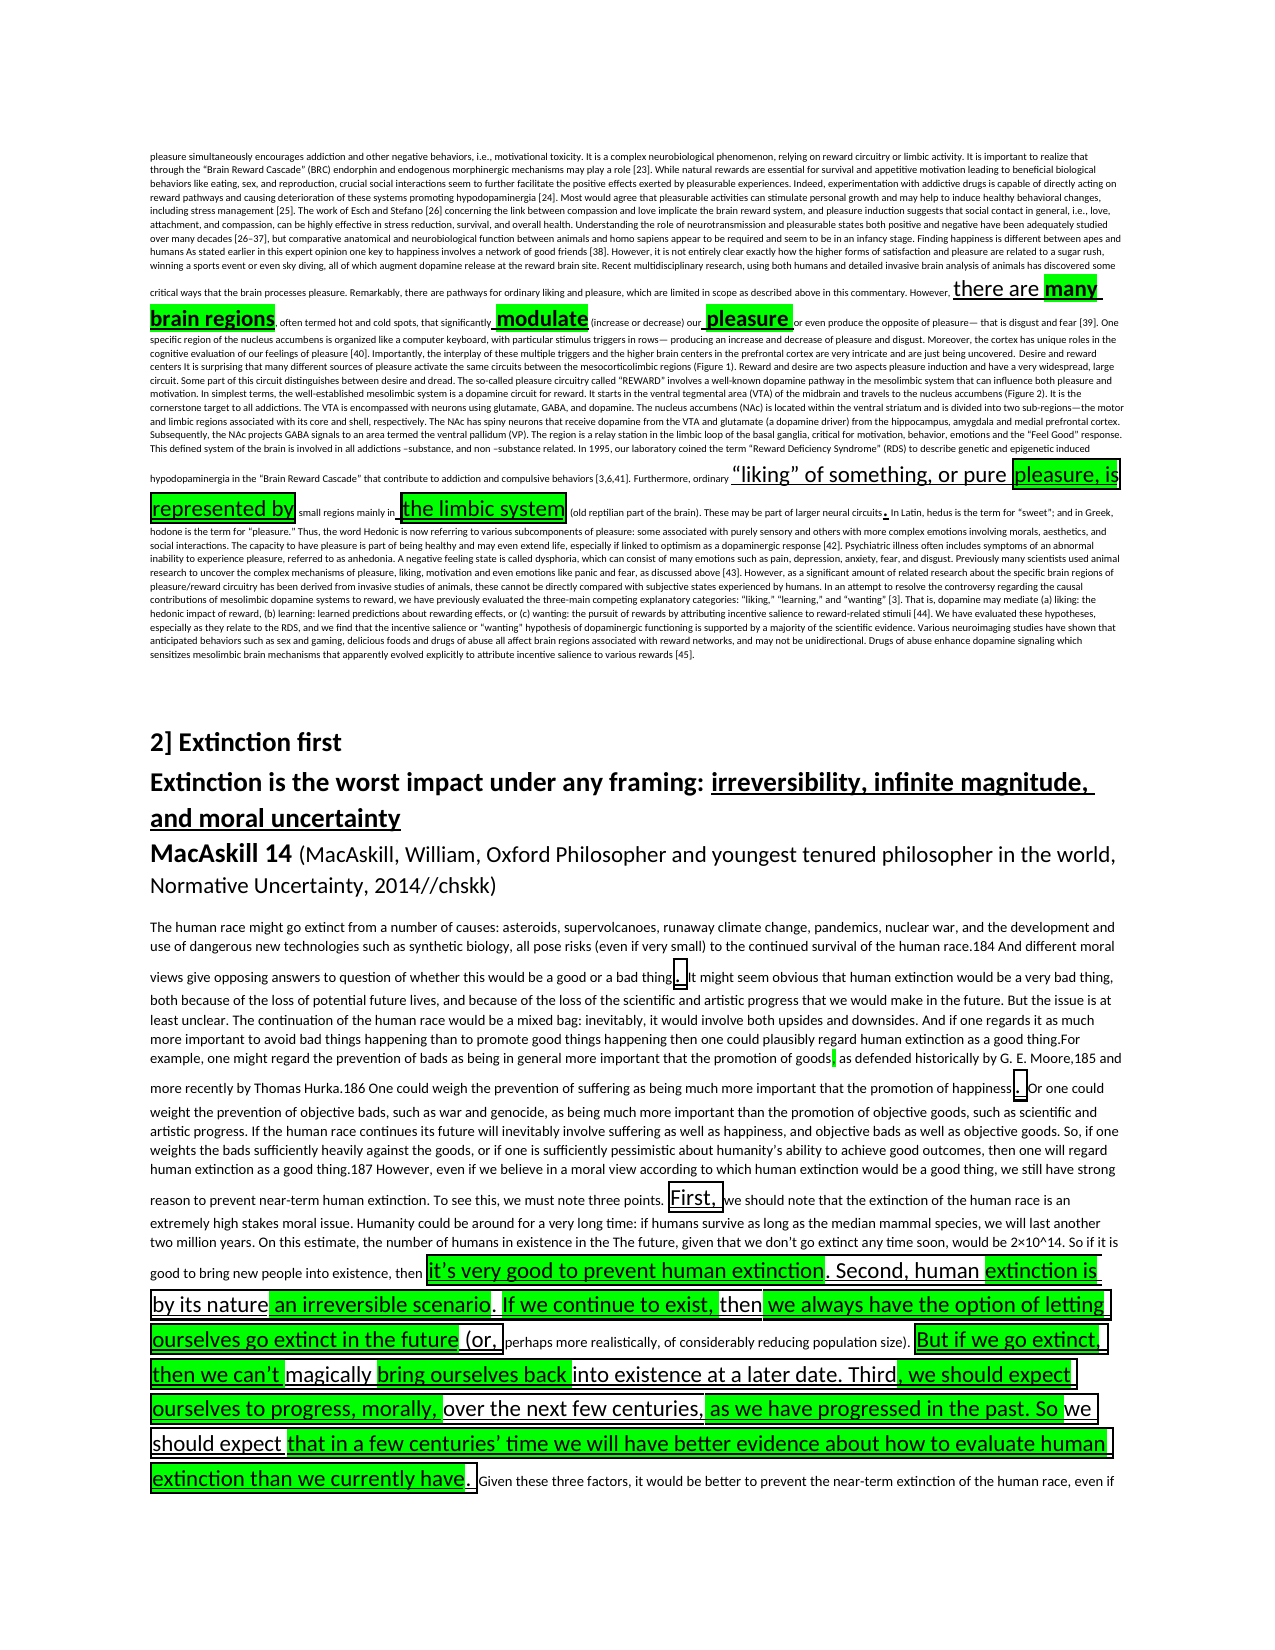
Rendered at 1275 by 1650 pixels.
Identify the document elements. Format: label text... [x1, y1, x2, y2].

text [150, 150, 1125, 661]
text MacAskill 14 (MacAskill, William, Oxford Philosopher and youngest tenured philosopher in the world, Normative Uncertainty, 2014//chskk) [150, 836, 1125, 900]
subtitle 2] Extinction first [150, 725, 1125, 758]
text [150, 918, 1125, 1494]
subtitle Extinction is the worst impact under any framing: irreversibility, infinite magnitude, and moral uncertainty [150, 765, 1125, 834]
